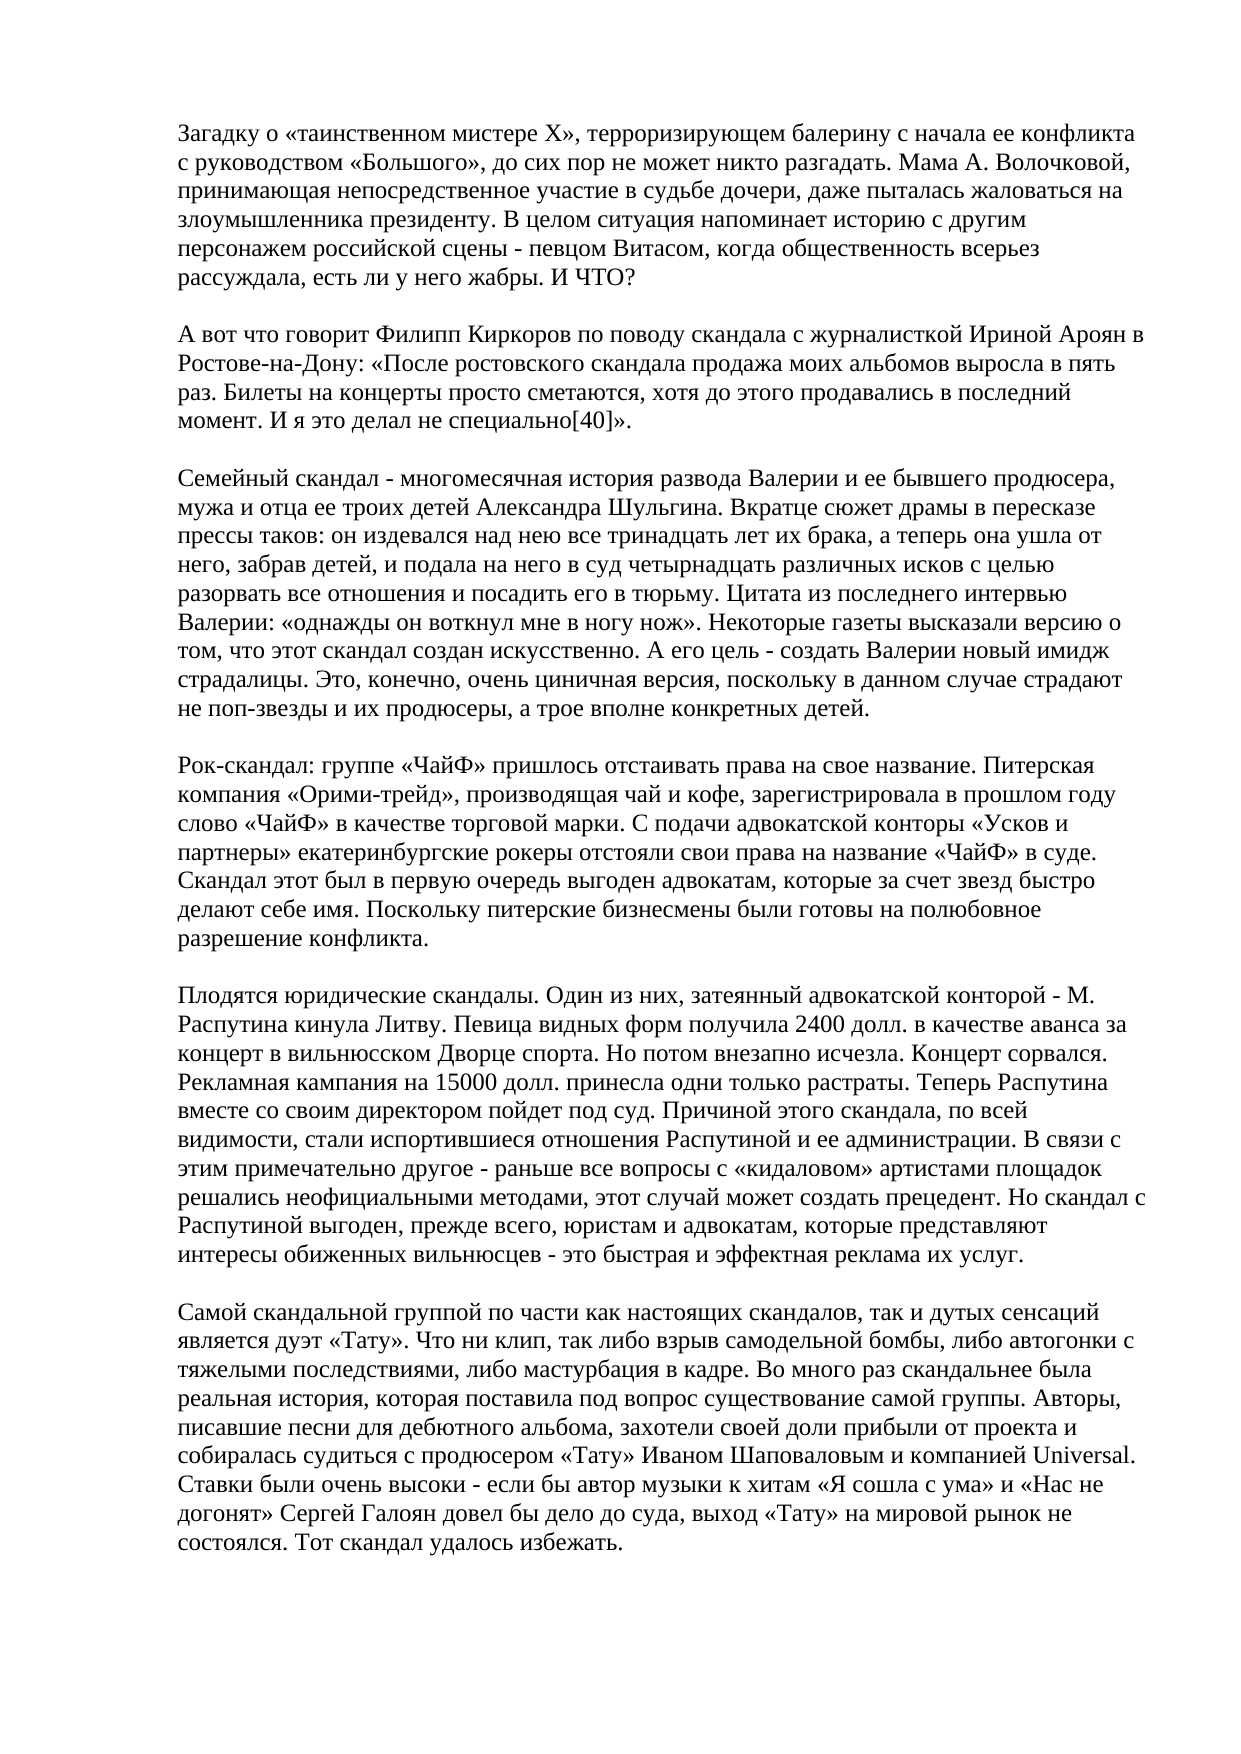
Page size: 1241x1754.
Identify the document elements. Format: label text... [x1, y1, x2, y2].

text Загадку о «таинственном мистере Х», терроризирующем балерину с начала ее конфликта с руководством «Большого», до сих пор не может никто разгадать. Мама А. Волочковой, принимающая непосредственное участие в судьбе дочери, даже пыталась жаловаться на злоумышленника президенту. В целом ситуация напоминает историю с другим персонажем российской сцены - певцом Витасом, когда общественность всерьез рассуждала, есть ли у него жабры. И ЧТО? [177, 118, 1152, 291]
text Рок-скандал: группе «ЧайФ» пришлось отстаивать права на свое название. Питерская компания «Орими-трейд», производящая чай и кофе, зарегистрировала в прошлом году слово «ЧайФ» в качестве торговой марки. С подачи адвокатской конторы «Усков и партнеры» екатеринбургские рокеры отстояли свои права на название «ЧайФ» в суде. Скандал этот был в первую очередь выгоден адвокатам, которые за счет звезд быстро делают себе имя. Поскольку питерские бизнесмены были готовы на полюбовное разрешение конфликта. [177, 751, 1152, 952]
text Плодятся юридические скандалы. Один из них, затеянный адвокатской конторой - М. Распутина кинула Литву. Певица видных форм получила 2400 долл. в качестве аванса за концерт в вильнюсском Дворце спорта. Но потом внезапно исчезла. Концерт сорвался. Рекламная кампания на 15000 долл. принесла одни только растраты. Теперь Распутина вместе со своим директором пойдет под суд. Причиной этого скандала, по всей видимости, стали испортившиеся отношения Распутиной и ее администрации. В связи с этим примечательно другое - раньше все вопросы c «кидаловом» артистами площадок решались неофициальными методами, этот случай может создать прецедент. Но скандал с Распутиной выгоден, прежде всего, юристам и адвокатам, которые представляют интересы обиженных вильнюсцев - это быстрая и эффектная реклама их услуг. [177, 981, 1152, 1268]
text Самой скандальной группой по части как настоящих скандалов, так и дутых сенсаций является дуэт «Тату». Что ни клип, так либо взрыв самодельной бомбы, либо автогонки с тяжелыми последствиями, либо мастурбация в кадре. Во много раз скандальнее была реальная история, которая поставила под вопрос существование самой группы. Авторы, писавшие песни для дебютного альбома, захотели своей доли прибыли от проекта и собиралась судиться с продюсером «Тату» Иваном Шаповаловым и компанией Universal. Ставки были очень высоки - если бы автор музыки к хитам «Я сошла с ума» и «Нас не догонят» Сергей Галоян довел бы дело до суда, выход «Тату» на мировой рынок не состоялся. Тот скандал удалось избежать. [177, 1297, 1152, 1556]
text Семейный скандал - многомесячная история развода Валерии и ее бывшего продюсера, мужа и отца ее троих детей Александра Шульгина. Вкратце сюжет драмы в пересказе прессы таков: он издевался над нею все тринадцать лет их брака, а теперь она ушла от него, забрав детей, и подала на него в суд четырнадцать различных исков с целью разорвать все отношения и посадить его в тюрьму. Цитата из последнего интервью Валерии: «однажды он воткнул мне в ногу нож». Некоторые газеты высказали версию о том, что этот скандал создан искусственно. А его цель - создать Валерии новый имидж страдалицы. Это, конечно, очень циничная версия, поскольку в данном случае страдают не поп-звезды и их продюсеры, а трое вполне конкретных детей. [177, 463, 1152, 722]
text А вот что говорит Филипп Киркоров по поводу скандала с журналисткой Ириной Ароян в Ростове-на-Дону: «После ростовского скандала продажа моих альбомов выросла в пять раз. Билеты на концерты просто сметаются, хотя до этого продавались в последний момент. И я это делал не специально[40]». [177, 319, 1152, 434]
